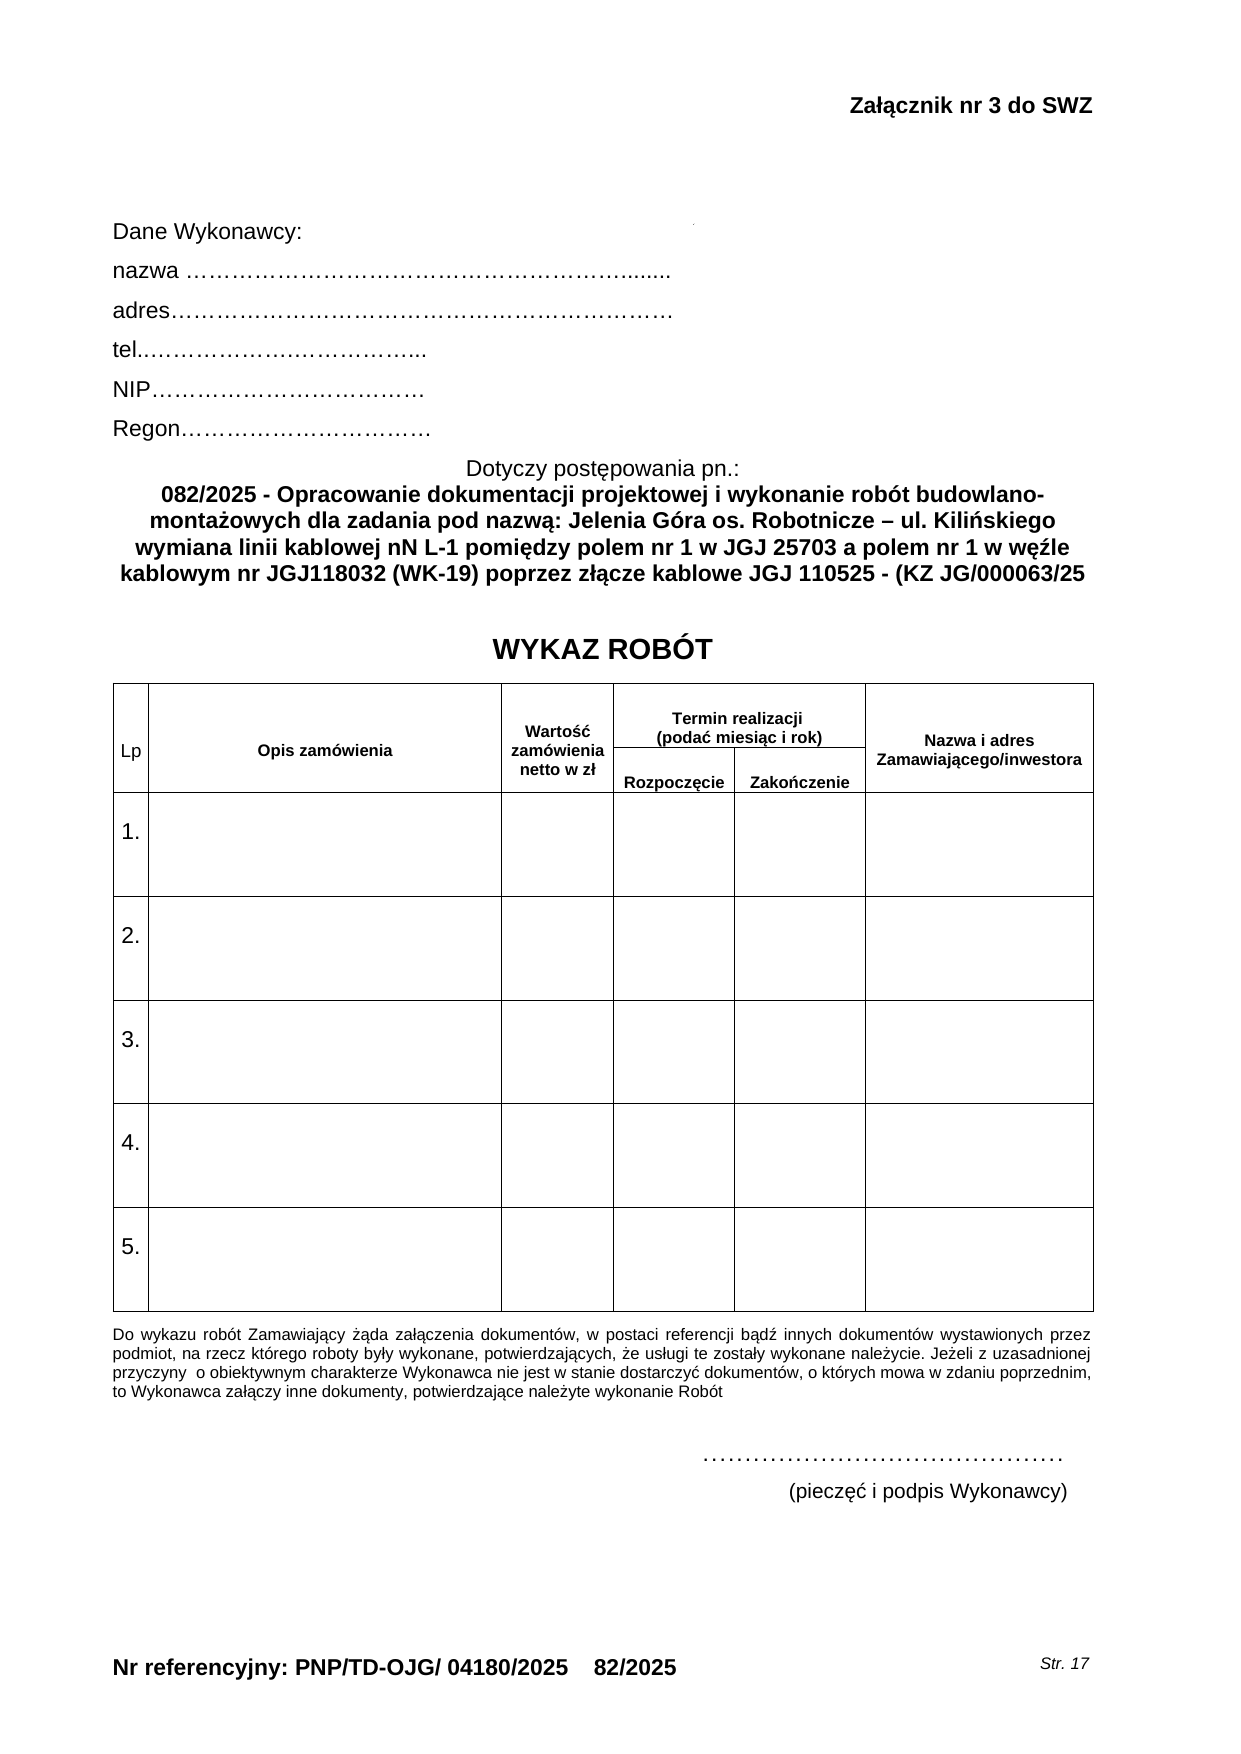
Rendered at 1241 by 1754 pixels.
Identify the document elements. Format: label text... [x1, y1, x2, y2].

table_cell 5. [114, 1208, 148, 1311]
text Dane Wykonawcy: [112, 218, 1093, 244]
table_header Nazwa i adres Zamawiającego/inwestora [866, 684, 1093, 792]
table_header Lp [114, 684, 148, 792]
table_cell [735, 793, 865, 896]
table_cell [866, 793, 1093, 896]
list WYKAZ ROBÓT [112, 632, 1093, 666]
text (pieczęć i podpis Wykonawcy) [112, 1479, 1093, 1503]
table_header Termin realizacji (podać miesiąc i rok) [614, 684, 865, 747]
table_cell [502, 793, 613, 896]
table_cell [149, 793, 501, 896]
table_cell [614, 1001, 734, 1103]
text nazwa …………………………………………………........ [112, 257, 1093, 284]
table_cell [149, 897, 501, 999]
table_cell 3. [114, 1001, 148, 1103]
table_cell [502, 1104, 613, 1207]
table_cell [502, 1001, 613, 1103]
table_cell [614, 1104, 734, 1207]
table_cell [614, 793, 734, 896]
text Regon…………………………… [112, 415, 1093, 442]
table_cell [502, 897, 613, 999]
table_cell [866, 1001, 1093, 1103]
list Do wykazu robót Zamawiający żąda załączenia dokumentów, w postaci referencji bądź innych dokumentów wystawionych przez podmiot, na rzecz którego roboty były wykonane, potwierdzających, że usługi te zostały wykonane należycie. Jeżeli z uzasadnionej przyczyny o obiektywnym charakterze Wykonawca nie jest w stanie dostarczyć dokumentów, o których mowa w zdaniu poprzednim, to Wykonawca załączy inne dokumenty, potwierdzające należyte wykonanie Robót [112, 1324, 1093, 1401]
table_cell [149, 1208, 501, 1311]
table_cell [614, 1208, 734, 1311]
text Załącznik nr 3 do SWZ [112, 92, 1093, 119]
table_cell [735, 1208, 865, 1311]
table_cell Zakończenie [735, 748, 865, 792]
text Dotyczy postępowania pn.: [112, 455, 1093, 481]
text ........................................... [629, 1440, 1093, 1466]
table_header Opis zamówienia [149, 684, 501, 792]
text adres………………………………………………………… [112, 297, 1093, 323]
table_cell 4. [114, 1104, 148, 1207]
table_cell [614, 897, 734, 999]
text NIP……………………………… [112, 376, 1093, 402]
text tel..……………….……………... [112, 336, 1093, 363]
table_cell Rozpoczęcie [614, 748, 734, 792]
table_cell [735, 1001, 865, 1103]
table_cell [735, 897, 865, 999]
table_cell [149, 1001, 501, 1103]
table_cell [149, 1104, 501, 1207]
table_cell 1. [114, 793, 148, 896]
text 082/2025 - Opracowanie dokumentacji projektowej i wykonanie robót budowlano-montażowych dla zadania pod nazwą: Jelenia Góra os. Robotnicze – ul. Kilińskiego wymiana linii kablowej nN L-1 pomiędzy polem nr 1 w JGJ 25703 a polem nr 1 w węźle kablowym nr JGJ118032 (WK-19) poprzez złącze kablowe JGJ 110525 - (KZ JG/000063/25 [112, 481, 1093, 587]
table_cell [866, 897, 1093, 999]
table_cell [866, 1104, 1093, 1207]
table_cell 2. [114, 897, 148, 999]
table_header Wartość zamówienia netto w zł [502, 684, 613, 792]
table_cell [866, 1208, 1093, 1311]
table_cell [502, 1208, 613, 1311]
table_cell [735, 1104, 865, 1207]
